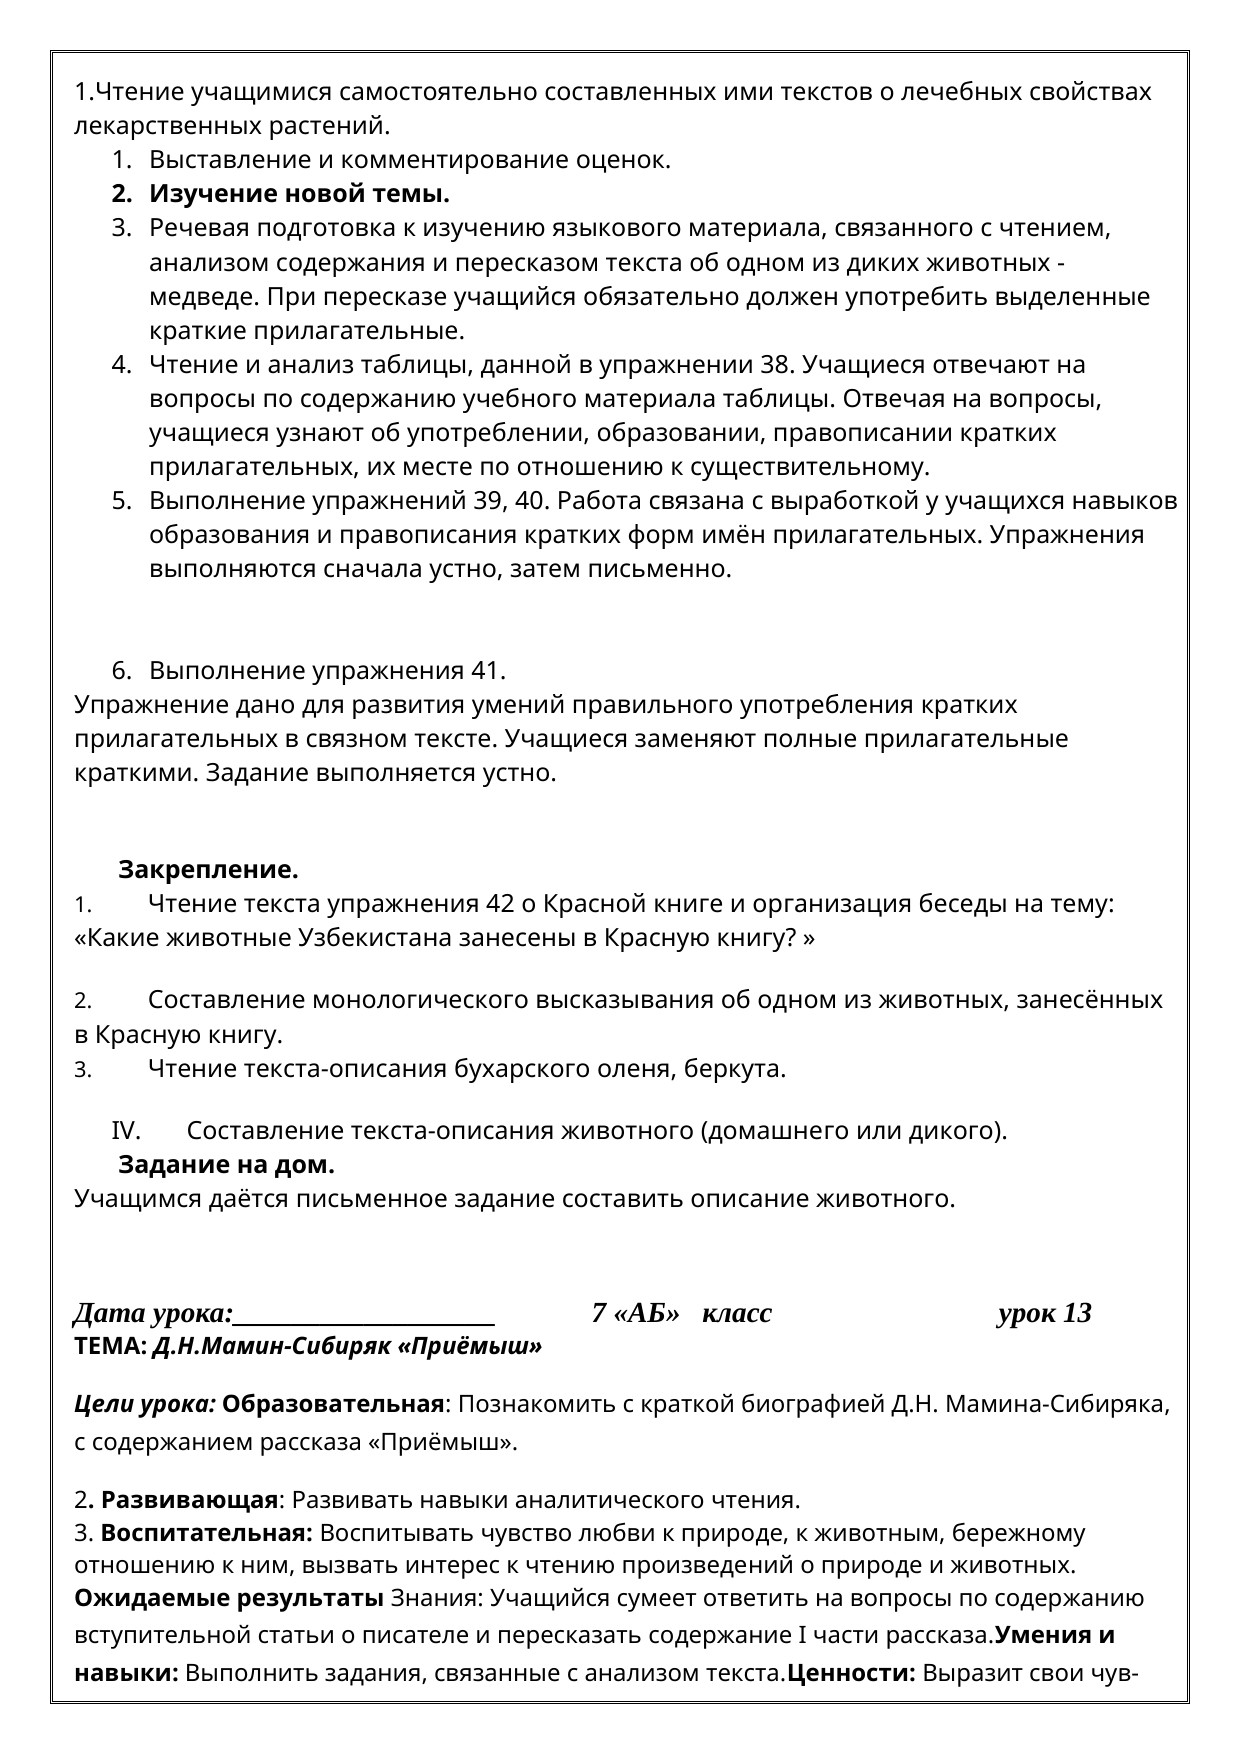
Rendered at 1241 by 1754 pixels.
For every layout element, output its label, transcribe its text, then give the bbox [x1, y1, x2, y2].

text Дата урока:__________________ 7 «АБ» класс урок 13 [74, 1296, 1181, 1329]
list Чтение текста-описания бухарского оленя, беркута. [74, 1050, 1181, 1084]
list Выполнение упражнений 39, 40. Работа связана с выработкой у учащихся навыков образования и правописания кратких форм имён прилагательных. Упражнения выполняются сначала устно, затем письменно. [111, 483, 1181, 585]
list Выполнение упражнения 41. [111, 653, 1181, 687]
list Выставление и комментирование оценок. [111, 142, 1181, 176]
list Составление монологического высказывания об одном из животных, занесённых в Красную книгу. [74, 982, 1181, 1050]
text Задание на дом. [111, 1146, 1181, 1181]
text Закрепление. [111, 852, 1181, 886]
list Чтение и анализ таблицы, данной в упражнении 38. Учащиеся отвечают на вопросы по содержанию учебного материала таблицы. Отвечая на вопросы, учащиеся узнают об употреблении, образовании, правописании кратких прилагательных, их месте по отношению к существительному. [111, 346, 1181, 483]
text 3. Воспитательная: Воспитывать чувство любви к природе, к животным, бережному отношению к ним, вызвать интерес к чтению произведений о природе и животных. [74, 1516, 1181, 1581]
text 1.Чтение учащимися самостоятельно составленных ими текстов о лечебных свойствах лекарственных растений. [74, 74, 1181, 142]
list Речевая подготовка к изучению языкового материала, связанного с чтением, анализом содержания и пересказом текста об одном из диких животных - медведе. При пересказе учащийся обязательно должен употребить выделенные краткие прилагательные. [111, 210, 1181, 346]
text 2. Развивающая: Развивать навыки аналитического чтения. [74, 1483, 1181, 1516]
text ТЕМА: Д.Н.Мамин-Сибиряк «Приёмыш» [74, 1329, 1181, 1362]
list Составление текста-описания животного (домашнего или дикого). [111, 1112, 1181, 1146]
text Учащимся даётся письменное задание составить описание животного. [74, 1181, 1181, 1214]
list Чтение текста упражнения 42 о Красной книге и организация беседы на тему: «Какие животные Узбекистана занесены в Красную книгу? » [74, 886, 1181, 954]
text Цели урока: Образовательная: Познакомить с краткой биографией Д.Н. Мамина-Сибиряка, с содержанием рассказа «Приёмыш». [74, 1387, 1181, 1457]
list Изучение новой темы. [111, 176, 1181, 210]
text Упражнение дано для развития умений правильного употребления кратких прилагательных в связном тексте. Учащиеся заменяют полные прилагательные краткими. Задание выполняется устно. [74, 687, 1181, 789]
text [74, 1581, 1181, 1688]
